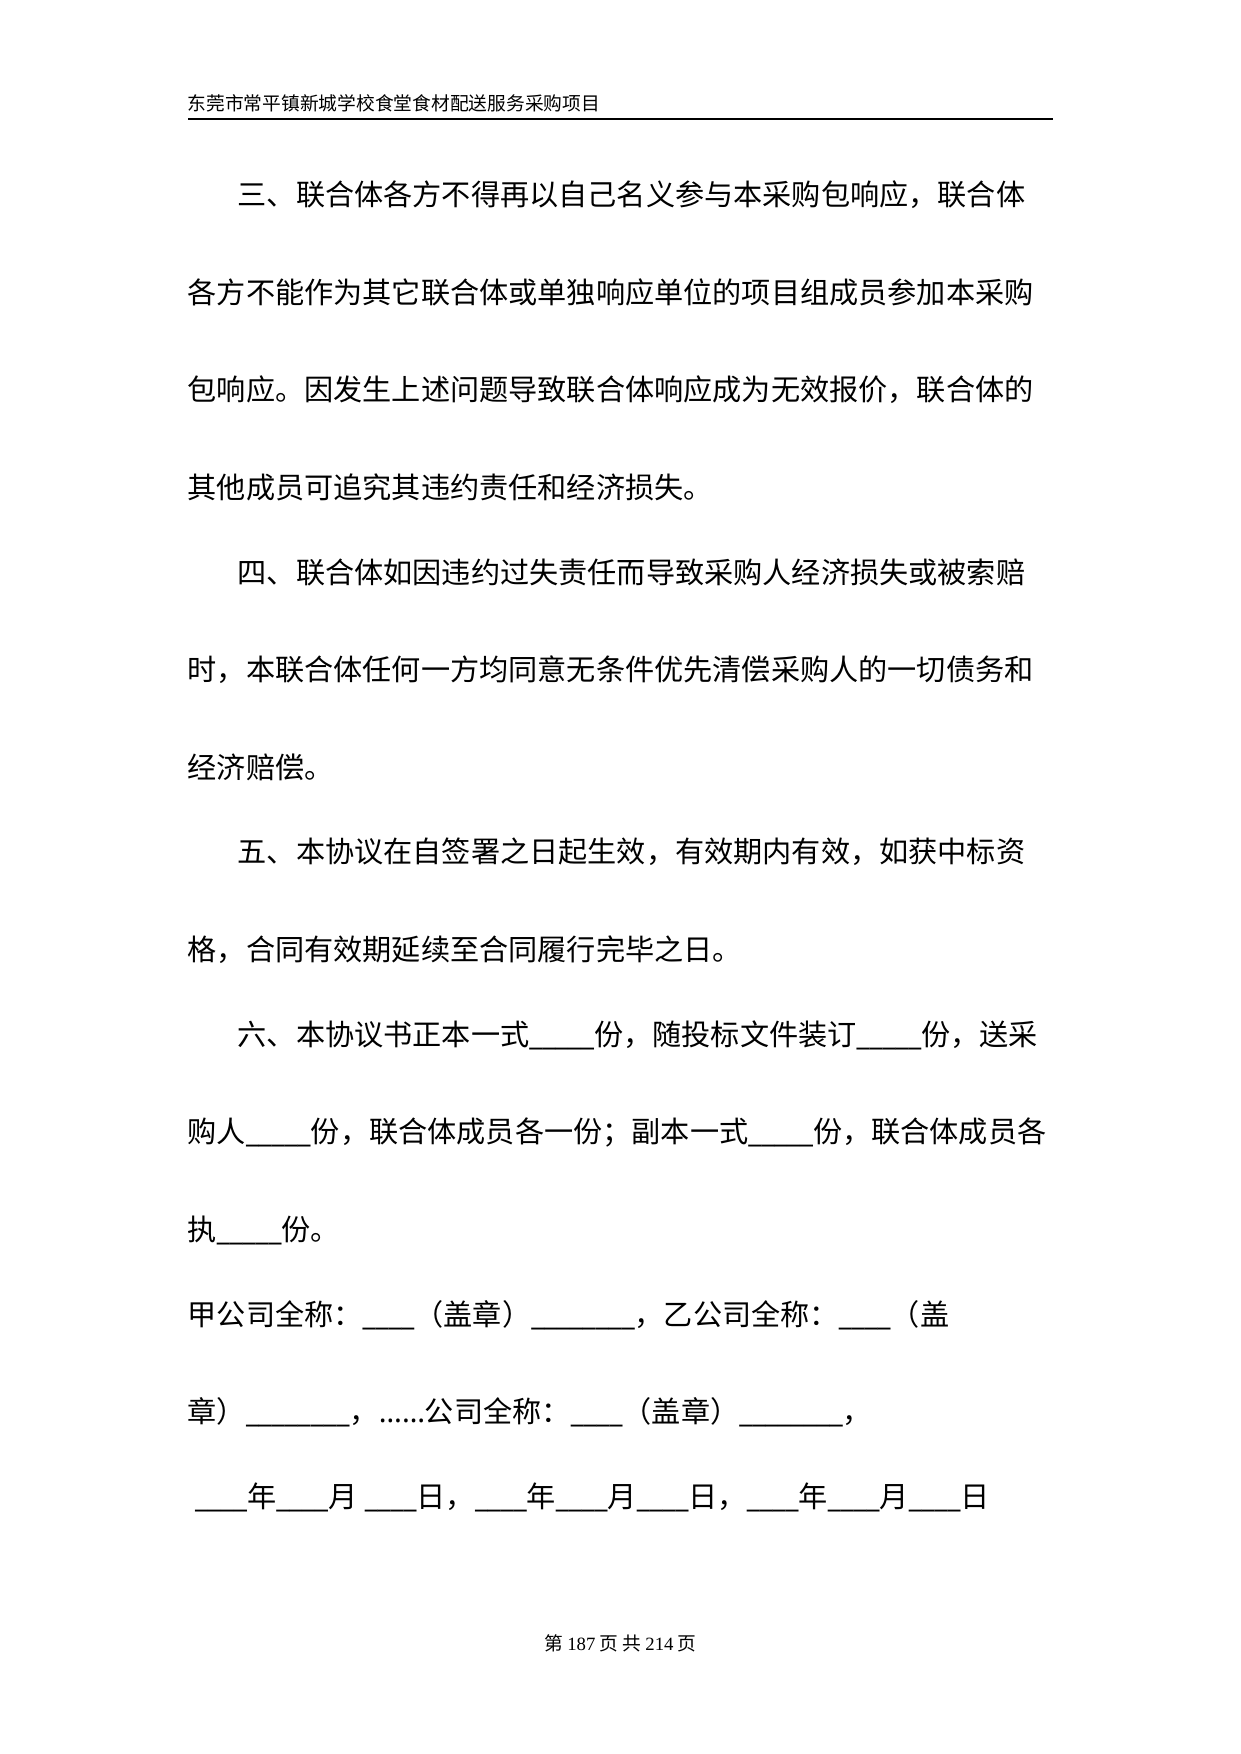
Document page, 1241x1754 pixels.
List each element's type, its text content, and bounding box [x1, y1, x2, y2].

text 四、联合体如因违约过失责任而导致采购人经济损失或被索赔时，本联合体任何一方均同意无条件优先清偿采购人的一切债务和经济赔偿。 [187, 539, 1053, 799]
text 六、本协议书正本一式_____份，随投标文件装订_____份，送采购人_____份，联合体成员各一份；副本一式_____份，联合体成员各执_____份。 [187, 1001, 1053, 1261]
text ____年____月 ____日，____年____月____日，____年____月____日 [187, 1463, 1053, 1528]
text 五、本协议在自签署之日起生效，有效期内有效，如获中标资格，合同有效期延续至合同履行完毕之日。 [187, 819, 1053, 982]
text 三、联合体各方不得再以自己名义参与本采购包响应，联合体各方不能作为其它联合体或单独响应单位的项目组成员参加本采购包响应。因发生上述问题导致联合体响应成为无效报价，联合体的其他成员可追究其违约责任和经济损失。 [187, 162, 1053, 519]
text 甲公司全称：____（盖章）________，乙公司全称：____（盖章）________，……公司全称：____（盖章）________， [187, 1281, 1053, 1444]
